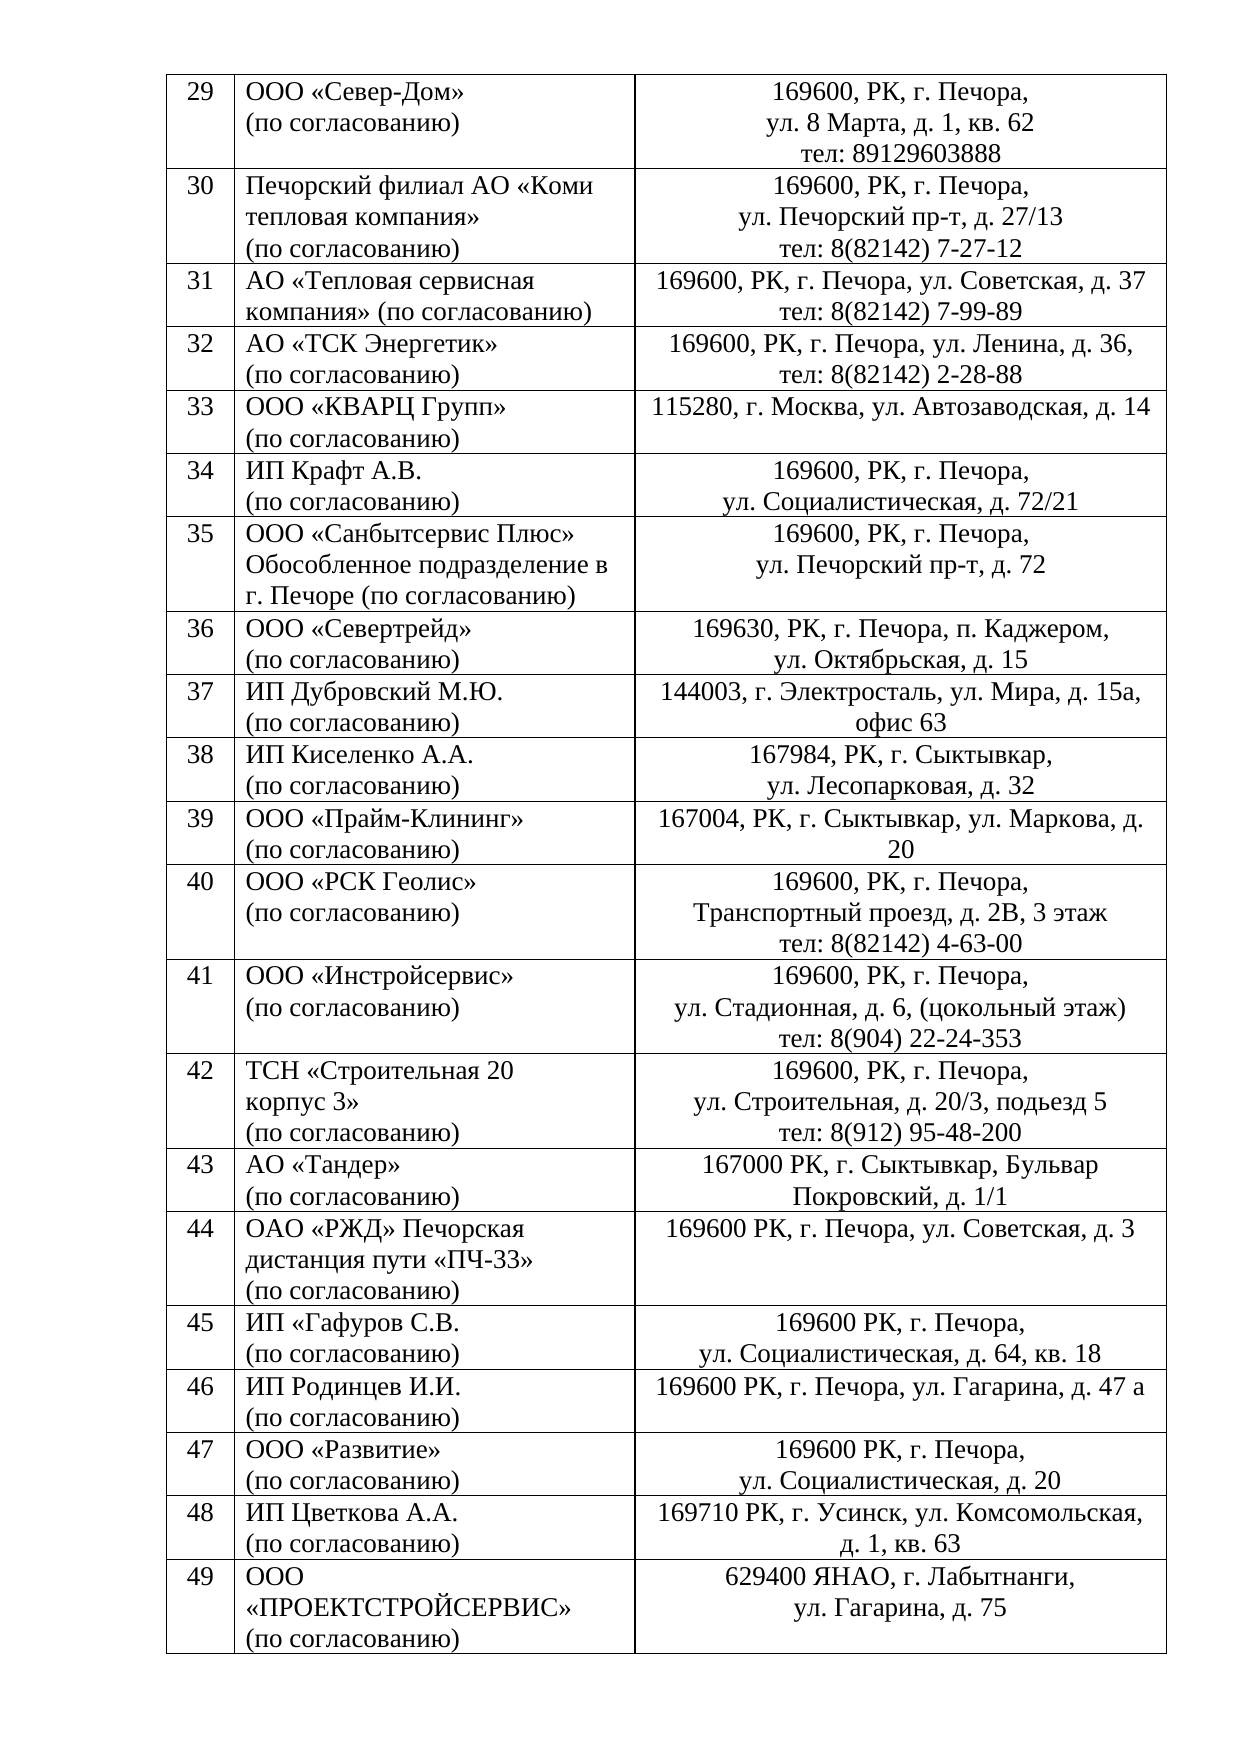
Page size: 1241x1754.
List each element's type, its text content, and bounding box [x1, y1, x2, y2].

table_cell 169600, РК, г. Печора, Транспортный проезд, д. 2В, 3 этаж тел: 8(82142) 4-63-00 [636, 865, 1166, 958]
table_cell 31 [167, 264, 234, 326]
table_cell 167984, РК, г. Сыктывкар, ул. Лесопарковая, д. 32 [636, 738, 1166, 801]
table_cell 169600 РК, г. Печора, ул. Советская, д. 3 [636, 1212, 1166, 1305]
table_cell 144003, г. Электросталь, ул. Мира, д. 15а, офис 63 [636, 675, 1166, 737]
table_cell ООО «КВАРЦ Групп» (по согласованию) [235, 391, 634, 453]
table_cell 169600, РК, г. Печора, ул. 8 Марта, д. 1, кв. 62 тел: 89129603888 [636, 75, 1166, 168]
table_cell 169600 РК, г. Печора, ул. Социалистическая, д. 20 [636, 1433, 1166, 1495]
table_cell ООО «Развитие» (по согласованию) [235, 1433, 634, 1495]
table_cell 45 [167, 1306, 234, 1368]
table_cell 169600 РК, г. Печора, ул. Социалистическая, д. 64, кв. 18 [636, 1306, 1166, 1368]
table_cell ТСН «Строительная 20 корпус 3» (по согласованию) [235, 1054, 634, 1147]
table_cell Печорский филиал АО «Коми тепловая компания» (по согласованию) [235, 169, 634, 263]
table_cell ИП Цветкова А.А. (по согласованию) [235, 1496, 634, 1558]
table_cell 30 [167, 169, 234, 263]
table_cell 33 [167, 391, 234, 453]
table_cell 169600, РК, г. Печора, ул. Ленина, д. 36, тел: 8(82142) 2-28-88 [636, 327, 1166, 389]
table_cell ООО «Инстройсервис» (по согласованию) [235, 960, 634, 1053]
table_cell 169600, РК, г. Печора, ул. Стадионная, д. 6, (цокольный этаж) тел: 8(904) 22-24-353 [636, 960, 1166, 1053]
table_cell ОАО «РЖД» Печорская дистанция пути «ПЧ-33» (по согласованию) [235, 1212, 634, 1305]
table_cell ООО «Прайм-Клининг» (по согласованию) [235, 802, 634, 864]
table_cell 46 [167, 1370, 234, 1432]
table_cell 169600, РК, г. Печора, ул. Печорский пр-т, д. 27/13 тел: 8(82142) 7-27-12 [636, 169, 1166, 263]
table_cell 29 [167, 75, 234, 168]
table_cell ООО «РСК Геолис» (по согласованию) [235, 865, 634, 958]
table_cell АО «Тандер» (по согласованию) [235, 1149, 634, 1211]
table_cell 42 [167, 1054, 234, 1147]
table_cell ИП Дубровский М.Ю. (по согласованию) [235, 675, 634, 737]
table_cell 40 [167, 865, 234, 958]
table_cell 39 [167, 802, 234, 864]
table_cell 34 [167, 454, 234, 516]
table_cell ИП «Гафуров С.В. (по согласованию) [235, 1306, 634, 1368]
table_cell 167000 РК, г. Сыктывкар, Бульвар Покровский, д. 1/1 [636, 1149, 1166, 1211]
table_cell 38 [167, 738, 234, 801]
table_cell 169600, РК, г. Печора, ул. Советская, д. 37 тел: 8(82142) 7-99-89 [636, 264, 1166, 326]
table_cell 48 [167, 1496, 234, 1558]
table_cell 169600, РК, г. Печора, ул. Печорский пр-т, д. 72 [636, 517, 1166, 611]
table_cell ИП Киселенко А.А. (по согласованию) [235, 738, 634, 801]
table_cell 169600, РК, г. Печора, ул. Строительная, д. 20/3, подьезд 5 тел: 8(912) 95-48-200 [636, 1054, 1166, 1147]
table_cell 35 [167, 517, 234, 611]
table_cell 49 [167, 1560, 234, 1653]
table_cell АО «Тепловая сервисная компания» (по согласованию) [235, 264, 634, 326]
table_cell 629400 ЯНАО, г. Лабытнанги, ул. Гагарина, д. 75 [636, 1560, 1166, 1653]
table_cell 115280, г. Москва, ул. Автозаводская, д. 14 [636, 391, 1166, 453]
table_cell ООО «Санбытсервис Плюс» Обособленное подразделение в г. Печоре (по согласованию) [235, 517, 634, 611]
table_cell ООО «Север-Дом» (по согласованию) [235, 75, 634, 168]
table_cell 41 [167, 960, 234, 1053]
table_cell 32 [167, 327, 234, 389]
table_cell 169600 РК, г. Печора, ул. Гагарина, д. 47 а [636, 1370, 1166, 1432]
table_cell АО «ТСК Энергетик» (по согласованию) [235, 327, 634, 389]
table_cell ИП Крафт А.В. (по согласованию) [235, 454, 634, 516]
table_cell ООО «Севертрейд» (по согласованию) [235, 612, 634, 674]
table_cell 37 [167, 675, 234, 737]
table_cell ИП Родинцев И.И. (по согласованию) [235, 1370, 634, 1432]
table_cell 169710 РК, г. Усинск, ул. Комсомольская, д. 1, кв. 63 [636, 1496, 1166, 1558]
table_cell 169630, РК, г. Печора, п. Каджером, ул. Октябрьская, д. 15 [636, 612, 1166, 674]
table_cell 47 [167, 1433, 234, 1495]
table_cell 169600, РК, г. Печора, ул. Социалистическая, д. 72/21 [636, 454, 1166, 516]
table_cell 167004, РК, г. Сыктывкар, ул. Маркова, д. 20 [636, 802, 1166, 864]
table_cell 44 [167, 1212, 234, 1305]
table_cell 43 [167, 1149, 234, 1211]
table_cell ООО «ПРОЕКТСТРОЙСЕРВИС» (по согласованию) [235, 1560, 634, 1653]
table_cell 36 [167, 612, 234, 674]
